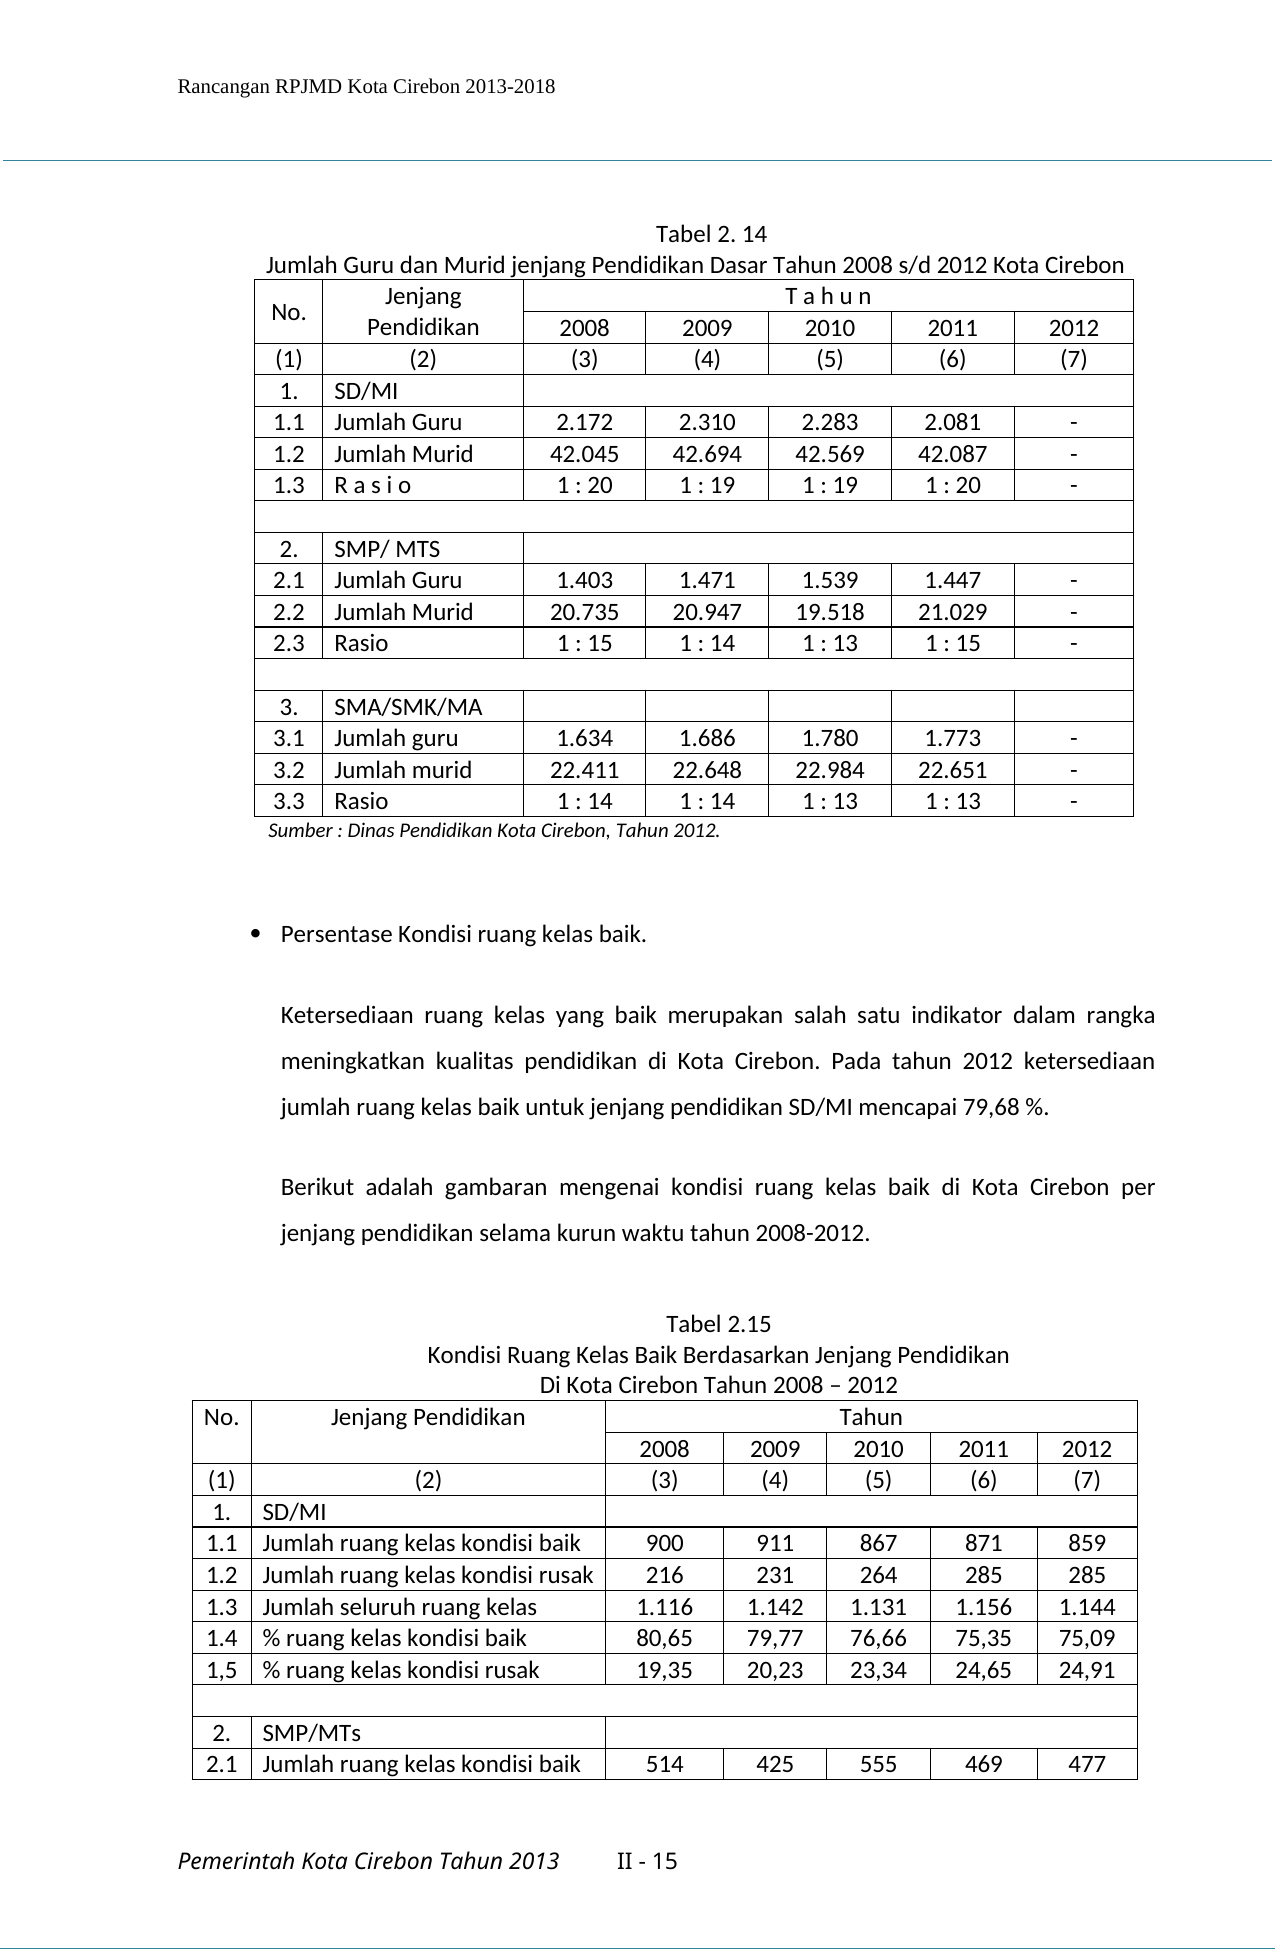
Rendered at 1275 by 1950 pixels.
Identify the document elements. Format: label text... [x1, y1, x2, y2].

table_cell 1 : 13 [892, 785, 1014, 816]
table_cell SMP/ MTS [323, 533, 523, 563]
table_cell - [1015, 628, 1133, 658]
table_cell [892, 691, 1014, 721]
table_cell 42.087 [892, 438, 1014, 469]
table_cell 20.735 [524, 596, 645, 626]
table_cell 21.029 [892, 596, 1014, 626]
table_cell 1.634 [524, 722, 645, 753]
table_cell 477 [1038, 1749, 1137, 1779]
table_cell - [1015, 722, 1133, 753]
table_cell (1) [193, 1464, 251, 1495]
table_cell 75,09 [1038, 1622, 1137, 1653]
table_cell 76,66 [827, 1622, 930, 1653]
table_cell Jumlah ruang kelas kondisi baik [252, 1528, 605, 1558]
table_cell Jumlah guru [323, 722, 523, 753]
table_cell 285 [931, 1559, 1037, 1589]
table_header No. [193, 1401, 251, 1463]
table_cell 79,77 [724, 1622, 826, 1653]
table_cell 2.2 [255, 596, 322, 626]
table_cell 2010 [769, 312, 891, 342]
table_cell 2.172 [524, 407, 645, 437]
table_cell 1 : 13 [769, 628, 891, 658]
table_cell [524, 691, 645, 721]
table_cell 3.2 [255, 754, 322, 784]
table_cell 3.1 [255, 722, 322, 753]
table_header Jenjang Pendidikan [252, 1401, 605, 1463]
table_cell 264 [827, 1559, 930, 1589]
table_cell 555 [827, 1749, 930, 1779]
table_cell 42.569 [769, 438, 891, 469]
table_cell 3. [255, 691, 322, 721]
table_cell 2012 [1015, 312, 1133, 342]
table_cell Rasio [323, 785, 523, 816]
table_header T a h u n [524, 280, 1133, 311]
table_cell [255, 501, 1133, 532]
table_cell (4) [646, 344, 768, 374]
table_cell 2008 [524, 312, 645, 342]
table_cell (6) [931, 1464, 1037, 1495]
table_cell 2009 [724, 1433, 826, 1463]
table_cell 1.403 [524, 564, 645, 595]
table_cell 1 : 15 [892, 628, 1014, 658]
table_cell 425 [724, 1749, 826, 1779]
table_cell SD/MI [252, 1496, 605, 1526]
table_cell 1. [255, 375, 322, 406]
table_cell 871 [931, 1528, 1037, 1558]
table_header Tahun [606, 1401, 1137, 1432]
table_cell Jumlah ruang kelas kondisi rusak [252, 1559, 605, 1589]
table_cell SMP/MTs [252, 1717, 605, 1747]
table_cell 1.142 [724, 1591, 826, 1621]
table_cell (5) [769, 344, 891, 374]
table_cell 2009 [646, 312, 768, 342]
table_cell [606, 1717, 1137, 1747]
table_cell 1.780 [769, 722, 891, 753]
text Sumber : Dinas Pendidikan Kota Cirebon, Tahun 2012. [251, 817, 1157, 842]
table_cell [193, 1685, 1137, 1716]
table_cell 469 [931, 1749, 1037, 1779]
table_cell 1.4 [193, 1622, 251, 1653]
text Jumlah Guru dan Murid jenjang Pendidikan Dasar Tahun 2008 s/d 2012 Kota Cirebon [266, 249, 1157, 279]
table_cell [769, 691, 891, 721]
table_cell 2011 [931, 1433, 1037, 1463]
table_cell - [1015, 596, 1133, 626]
table_cell 2012 [1038, 1433, 1137, 1463]
table_cell 1.3 [255, 470, 322, 500]
text Kondisi Ruang Kelas Baik Berdasarkan Jenjang Pendidikan [281, 1339, 1157, 1370]
table_cell SD/MI [323, 375, 523, 406]
table_cell (2) [323, 344, 523, 374]
table_cell 20,23 [724, 1654, 826, 1684]
table_cell - [1015, 754, 1133, 784]
table_cell [1015, 691, 1133, 721]
table_cell (6) [892, 344, 1014, 374]
table_cell 1.156 [931, 1591, 1037, 1621]
table_cell 3.3 [255, 785, 322, 816]
table_cell 1.116 [606, 1591, 723, 1621]
table_cell SMA/SMK/MA [323, 691, 523, 721]
table_cell (5) [827, 1464, 930, 1495]
text Tabel 2. 14 [266, 218, 1157, 249]
table_cell - [1015, 470, 1133, 500]
table_cell Jumlah murid [323, 754, 523, 784]
table_cell 19,35 [606, 1654, 723, 1684]
table_cell - [1015, 785, 1133, 816]
table_cell (7) [1038, 1464, 1137, 1495]
table_cell 1.2 [193, 1559, 251, 1589]
table_cell 1.3 [193, 1591, 251, 1621]
table_cell (3) [524, 344, 645, 374]
table_cell 2011 [892, 312, 1014, 342]
table_cell 1.1 [255, 407, 322, 437]
table_cell % ruang kelas kondisi rusak [252, 1654, 605, 1684]
table_cell [255, 659, 1133, 689]
table_cell 2.1 [193, 1749, 251, 1779]
table_cell [524, 375, 1133, 406]
table_cell [646, 691, 768, 721]
table_header No. [255, 280, 322, 342]
table_cell 22.411 [524, 754, 645, 784]
text Ketersediaan ruang kelas yang baik merupakan salah satu indikator dalam rangka meningkatkan kualitas pendidikan di Kota Cirebon. Pada tahun 2012 ketersediaan jumlah ruang kelas baik untuk jenjang pendidikan SD/MI mencapai 79,68 %. [281, 999, 1157, 1121]
table_cell 80,65 [606, 1622, 723, 1653]
table_cell 2.3 [255, 628, 322, 658]
table_cell 1 : 15 [524, 628, 645, 658]
table_cell 42.045 [524, 438, 645, 469]
table_cell 24,91 [1038, 1654, 1137, 1684]
table_cell 514 [606, 1749, 723, 1779]
table_cell % ruang kelas kondisi baik [252, 1622, 605, 1653]
table_cell [524, 533, 1133, 563]
table_cell Jumlah Guru [323, 407, 523, 437]
table_cell - [1015, 407, 1133, 437]
table_cell 1.1 [193, 1528, 251, 1558]
table_cell (2) [252, 1464, 605, 1495]
table_cell Rasio [323, 628, 523, 658]
text Berikut adalah gambaran mengenai kondisi ruang kelas baik di Kota Cirebon per jenjang pendidikan selama kurun waktu tahun 2008-2012. [281, 1171, 1157, 1248]
table_cell 216 [606, 1559, 723, 1589]
table_cell 1 : 13 [769, 785, 891, 816]
table_cell 2.283 [769, 407, 891, 437]
table_cell 75,35 [931, 1622, 1037, 1653]
table_cell 231 [724, 1559, 826, 1589]
table_header Jenjang Pendidikan [323, 280, 523, 342]
table_cell 1.773 [892, 722, 1014, 753]
table_cell 859 [1038, 1528, 1137, 1558]
table_cell 1 : 20 [524, 470, 645, 500]
table_cell 2.310 [646, 407, 768, 437]
table_cell 1.447 [892, 564, 1014, 595]
list Persentase Kondisi ruang kelas baik. [251, 918, 1157, 949]
table_cell [606, 1496, 1137, 1526]
table_cell 22.651 [892, 754, 1014, 784]
table_cell Jumlah Guru [323, 564, 523, 595]
table_cell R a s i o [323, 470, 523, 500]
table_cell 1,5 [193, 1654, 251, 1684]
table_cell 1.539 [769, 564, 891, 595]
table_cell Jumlah Murid [323, 596, 523, 626]
table_cell (1) [255, 344, 322, 374]
table_cell 42.694 [646, 438, 768, 469]
table_cell 23,34 [827, 1654, 930, 1684]
table_cell (4) [724, 1464, 826, 1495]
table_cell 1 : 14 [646, 785, 768, 816]
table_cell 1 : 14 [524, 785, 645, 816]
table_cell 22.984 [769, 754, 891, 784]
table_cell 1.471 [646, 564, 768, 595]
table_cell 1 : 20 [892, 470, 1014, 500]
table_cell Jumlah ruang kelas kondisi baik [252, 1749, 605, 1779]
table_cell 2.1 [255, 564, 322, 595]
table_cell 2.081 [892, 407, 1014, 437]
table_cell 24,65 [931, 1654, 1037, 1684]
table_cell 1 : 19 [646, 470, 768, 500]
table_cell 867 [827, 1528, 930, 1558]
table_cell 19.518 [769, 596, 891, 626]
table_cell 1.686 [646, 722, 768, 753]
table_cell 1.131 [827, 1591, 930, 1621]
table_cell 2008 [606, 1433, 723, 1463]
table_cell 1 : 14 [646, 628, 768, 658]
table_cell Jumlah seluruh ruang kelas [252, 1591, 605, 1621]
text Tabel 2.15 [281, 1309, 1157, 1339]
table_cell 285 [1038, 1559, 1137, 1589]
table_cell 2. [255, 533, 322, 563]
table_cell Jumlah Murid [323, 438, 523, 469]
text Di Kota Cirebon Tahun 2008 – 2012 [281, 1370, 1157, 1400]
table_cell 2. [193, 1717, 251, 1747]
table_cell 900 [606, 1528, 723, 1558]
table_cell 1.144 [1038, 1591, 1137, 1621]
table_cell 911 [724, 1528, 826, 1558]
table_cell (3) [606, 1464, 723, 1495]
table_cell 1.2 [255, 438, 322, 469]
table_cell - [1015, 438, 1133, 469]
table_cell 1 : 19 [769, 470, 891, 500]
table_cell 1. [193, 1496, 251, 1526]
table_cell 22.648 [646, 754, 768, 784]
table_cell - [1015, 564, 1133, 595]
table_cell 20.947 [646, 596, 768, 626]
table_cell 2010 [827, 1433, 930, 1463]
table_cell (7) [1015, 344, 1133, 374]
